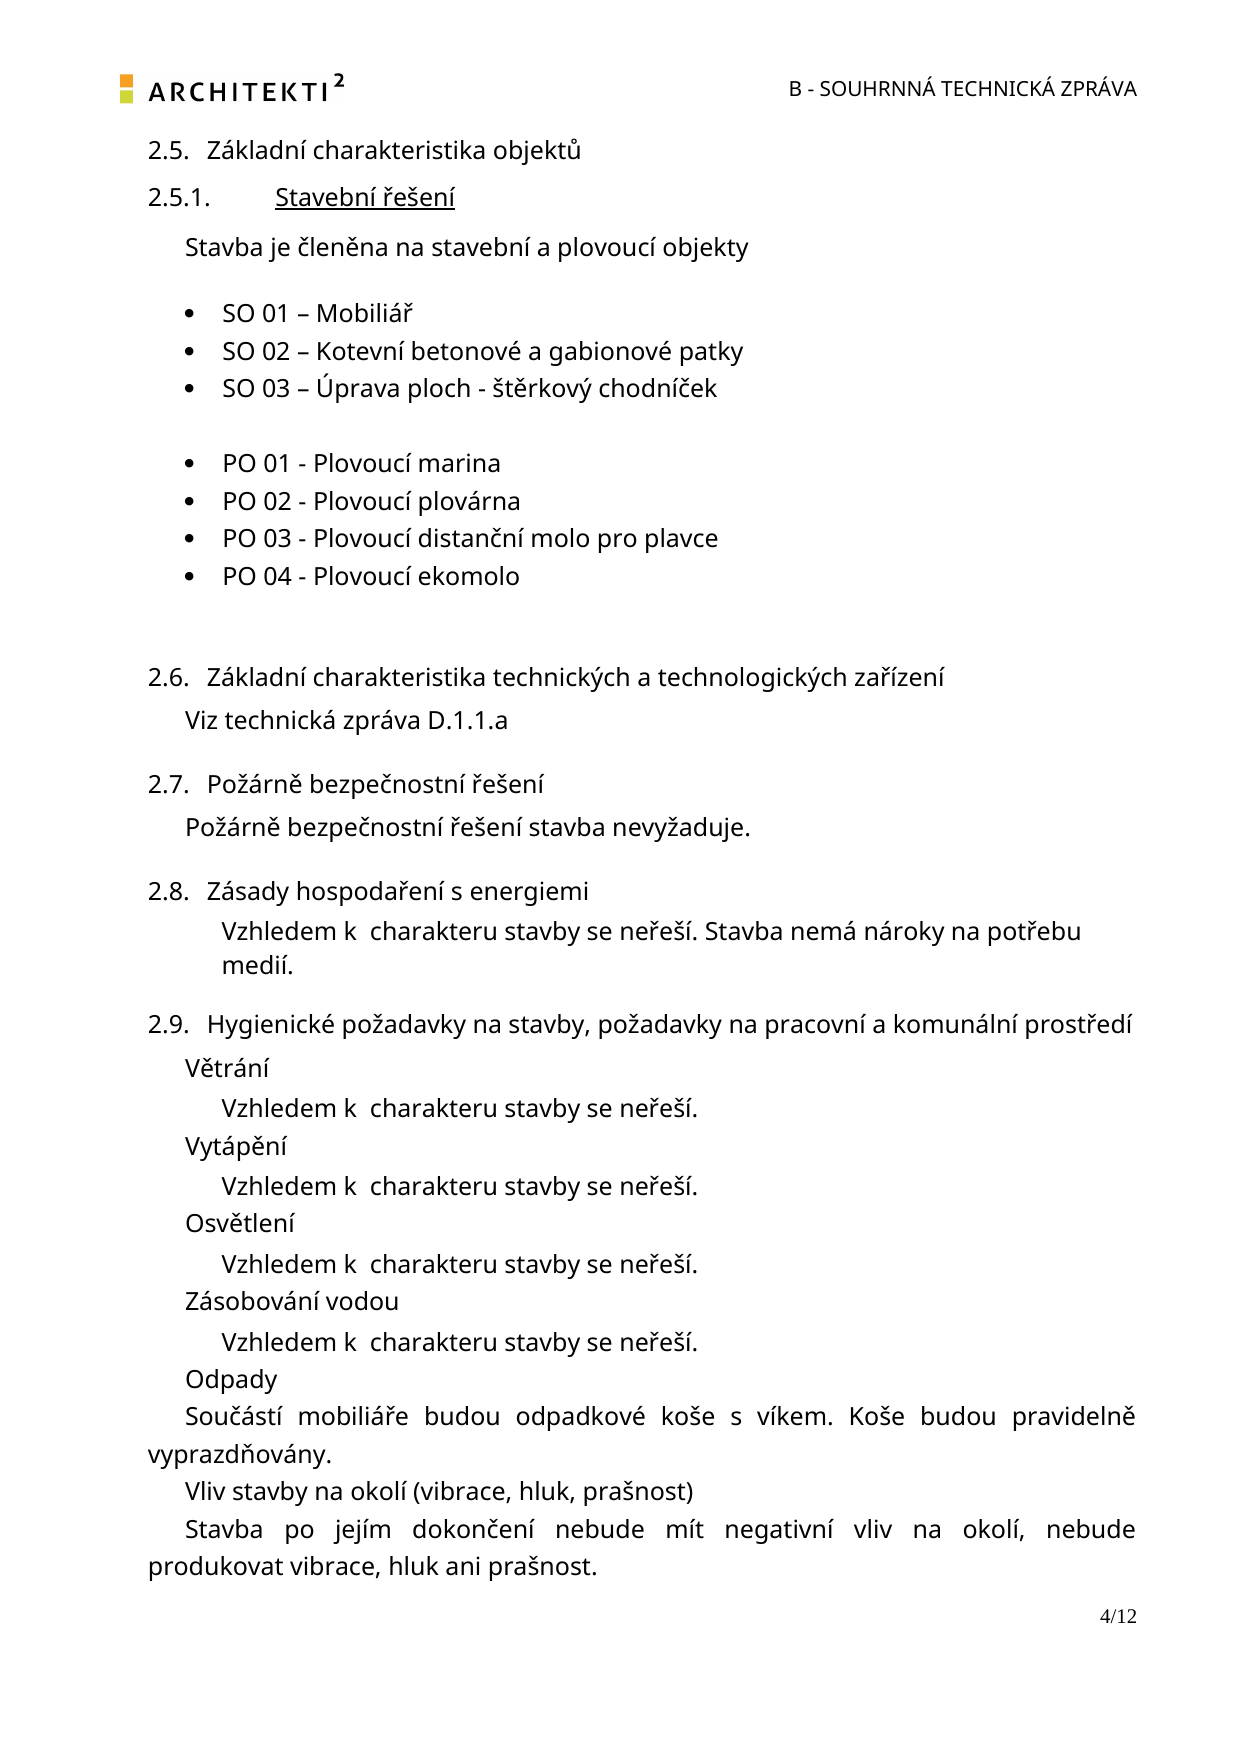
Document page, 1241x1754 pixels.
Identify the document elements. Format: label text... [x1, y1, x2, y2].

text Viz technická zpráva D.1.1.a [148, 700, 1137, 737]
list SO 01 – Mobiliář [185, 293, 1137, 330]
text Vzhledem k charakteru stavby se neřeší. [221, 1324, 1137, 1358]
list SO 03 – Úprava ploch - štěrkový chodníček [185, 368, 1137, 405]
text Vzhledem k charakteru stavby se neřeší. Stavba nemá nároky na potřebu medií. [221, 914, 1137, 982]
text Zásady hospodaření s energiemi [148, 873, 1137, 907]
text Základní charakteristika objektů [148, 133, 1137, 167]
picture [119, 72, 346, 104]
text Vzhledem k charakteru stavby se neřeší. [221, 1246, 1137, 1281]
text Odpady [148, 1358, 1137, 1396]
text Požárně bezpečnostní řešení [148, 766, 1137, 800]
list PO 02 - Plovoucí plovárna [185, 480, 1137, 518]
list SO 02 – Kotevní betonové a gabionové patky [185, 330, 1137, 368]
list PO 01 - Plovoucí marina [185, 443, 1137, 480]
text Součástí mobiliáře budou odpadkové koše s víkem. Koše budou pravidelně vyprazdňovány. [148, 1396, 1137, 1471]
text Vzhledem k charakteru stavby se neřeší. [221, 1169, 1137, 1203]
text Hygienické požadavky na stavby, požadavky na pracovní a komunální prostředí [148, 1007, 1137, 1041]
text Stavební řešení [148, 179, 1137, 213]
text Vliv stavby na okolí (vibrace, hluk, prašnost) [148, 1471, 1137, 1508]
text Stavba je členěna na stavební a plovoucí objekty [148, 226, 1137, 263]
text Větrání [148, 1047, 1137, 1084]
text Základní charakteristika technických a technologických zařízení [148, 659, 1137, 693]
text Osvětlení [148, 1203, 1137, 1240]
text Stavba po jejím dokončení nebude mít negativní vliv na okolí, nebude produkovat vibrace, hluk ani prašnost. [148, 1508, 1137, 1583]
text Požárně bezpečnostní řešení stavba nevyžaduje. [148, 807, 1137, 844]
list PO 03 - Plovoucí distanční molo pro plavce [185, 518, 1137, 555]
text Zásobování vodou [148, 1281, 1137, 1318]
list PO 04 - Plovoucí ekomolo [185, 555, 1137, 593]
text Vzhledem k charakteru stavby se neřeší. [221, 1091, 1137, 1125]
text Vytápění [148, 1125, 1137, 1162]
